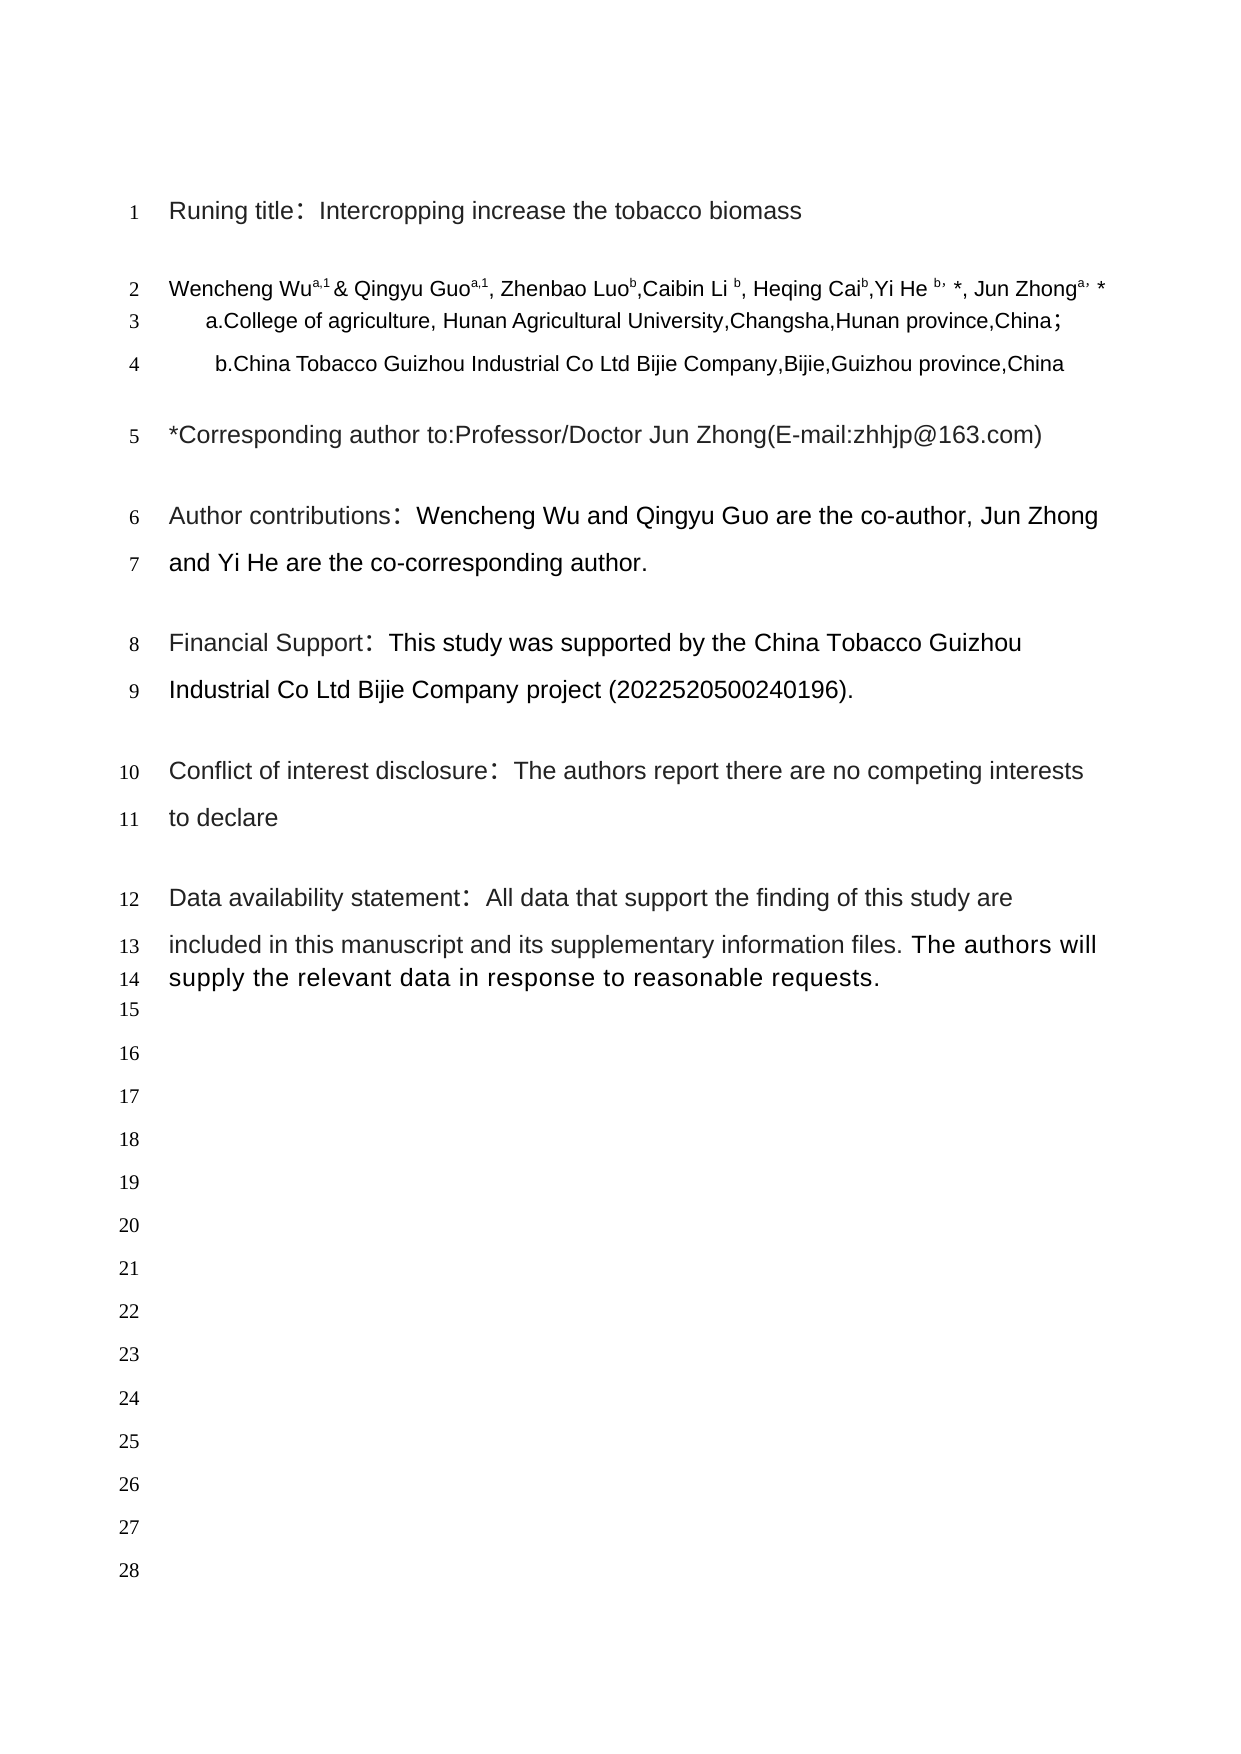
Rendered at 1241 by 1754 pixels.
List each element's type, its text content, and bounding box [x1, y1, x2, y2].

text a.College of agriculture, Hunan Agricultural University,Changsha,Hunan province,China； [169, 303, 1110, 335]
text b.China Tobacco Guizhou Industrial Co Ltd Bijie Company,Bijie,Guizhou province,China [169, 351, 1110, 376]
text Conflict of interest disclosure：The authors report there are no competing interests to declare [169, 736, 1110, 833]
text Runing title：Intercropping increase the tobacco biomass [169, 176, 1110, 241]
text Wencheng Wua,1 & Qingyu Guoa,1, Zhenbao Luob,Caibin Li b, Heqing Caib,Yi He b，*, Jun Zhonga，* [169, 271, 1110, 303]
text Author contributions：Wencheng Wu and Qingyu Guo are the co-author, Jun Zhong and Yi He are the co-corresponding author. [169, 481, 1110, 578]
text *Corresponding author to:Professor/Doctor Jun Zhong(E-mail:zhhjp@163.com) [169, 418, 1110, 451]
text Financial Support：This study was supported by the China Tobacco Guizhou Industrial Co Ltd Bijie Company project (2022520500240196). [169, 608, 1110, 706]
text Data availability statement：All data that support the finding of this study are included in this manuscript and its supplementary information files. The authors will supply the relevant data in response to reasonable requests. [169, 863, 1110, 993]
